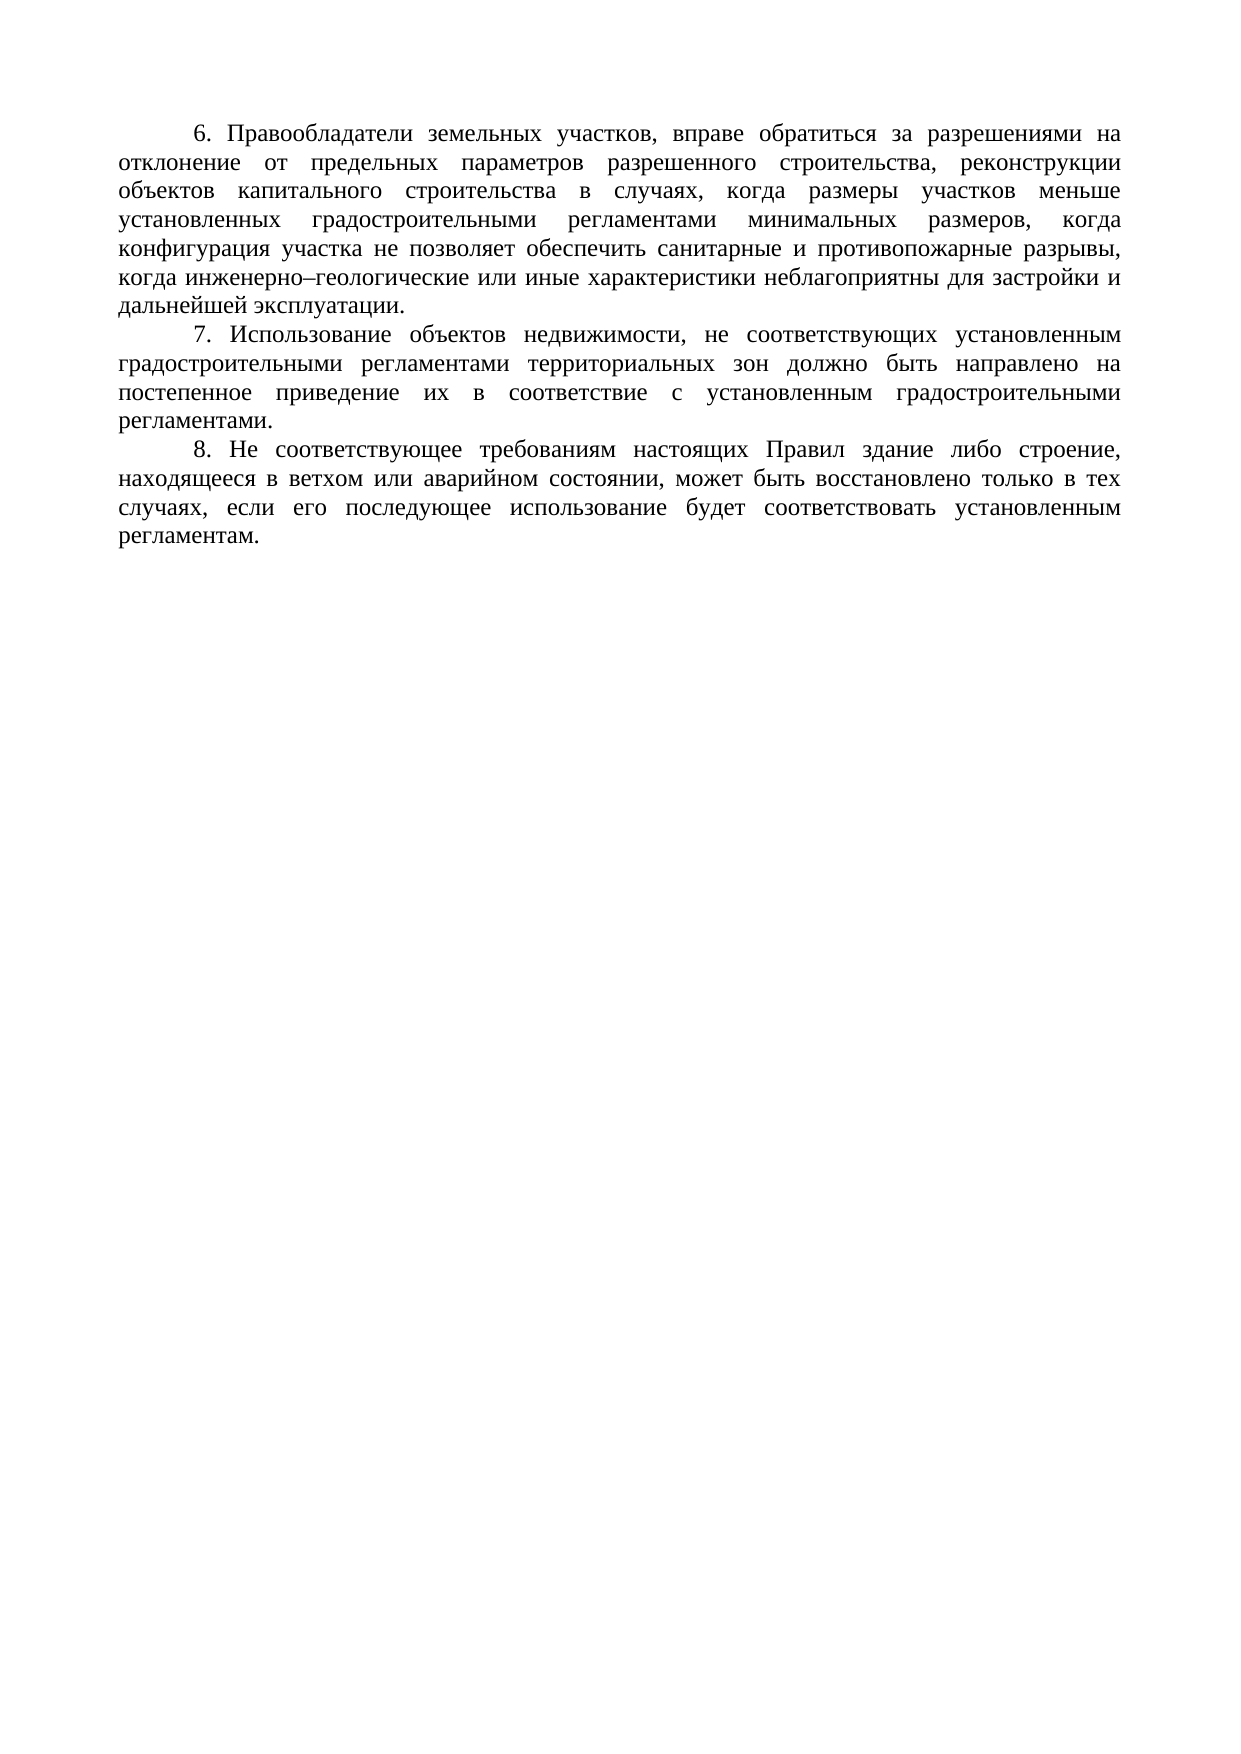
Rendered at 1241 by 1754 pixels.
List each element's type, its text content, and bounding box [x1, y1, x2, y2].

text 6. Правообладатели земельных участков, вправе обратиться за разрешениями на отклонение от предельных параметров разрешенного строительства, реконструкции объектов капитального строительства в случаях, когда размеры участков меньше установленных градостроительными регламентами минимальных размеров, когда конфигурация участка не позволяет обеспечить санитарные и противопожарные разрывы, когда инженерно–геологические или иные характеристики неблагоприятны для застройки и дальнейшей эксплуатации. [118, 118, 1122, 319]
text 8. Не соответствующее требованиям настоящих Правил здание либо строение, находящееся в ветхом или аварийном состоянии, может быть восстановлено только в тех случаях, если его последующее использование будет соответствовать установленным регламентам. [118, 434, 1122, 549]
text 7. Использование объектов недвижимости, не соответствующих установленным градостроительными регламентами территориальных зон должно быть направлено на постепенное приведение их в соответствие с установленным градостроительными регламентами. [118, 319, 1122, 434]
